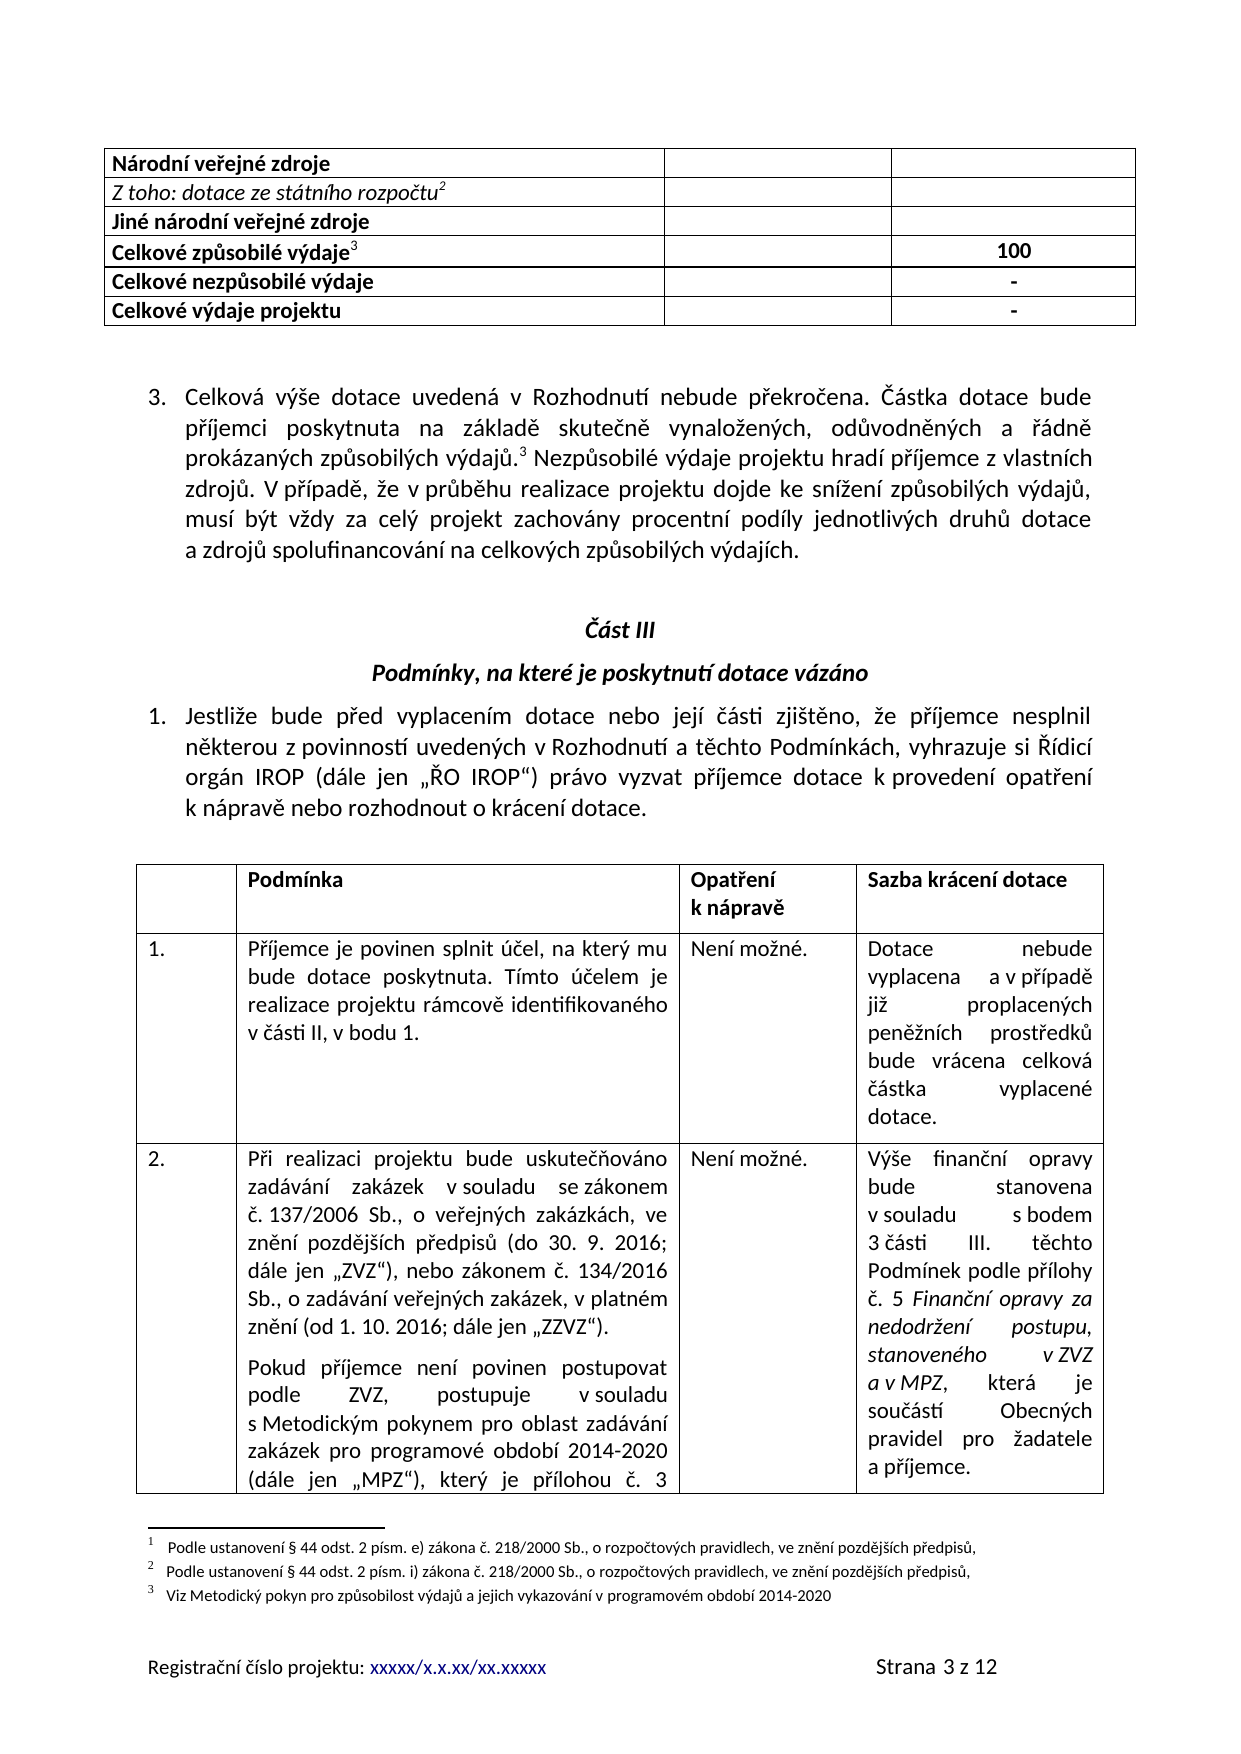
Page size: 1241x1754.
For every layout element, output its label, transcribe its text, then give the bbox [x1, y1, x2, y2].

table_cell [665, 149, 891, 177]
table_cell Jiné národní veřejné zdroje [105, 207, 664, 235]
table_cell Není možné. [680, 1144, 856, 1493]
table_cell 1. [137, 934, 236, 1143]
table_cell - [892, 297, 1135, 324]
table_header Sazba krácení dotace [857, 865, 1103, 933]
table_cell Národní veřejné zdroje [105, 149, 664, 177]
subtitle Část III [148, 614, 1092, 645]
table_cell Z toho: dotace ze státního rozpočtu [105, 178, 664, 206]
table_cell [892, 207, 1135, 235]
table_cell 2. [137, 1144, 236, 1493]
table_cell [237, 1144, 679, 1493]
list Celková výše dotace uvedená v Rozhodnutí nebude překročena. Částka dotace bude příjemci poskytnuta na základě skutečně vynaložených, odůvodněných a řádně prokázaných způsobilých výdajů.3 Nezpůsobilé výdaje projektu hradí příjemce z vlastních zdrojů. V případě, že v průběhu realizace projektu dojde ke snížení způsobilých výdajů, musí být vždy za celý projekt zachovány procentní podíly jednotlivých druhů dotace a zdrojů spolufinancování na celkových způsobilých výdajích. [148, 381, 1092, 564]
table_cell Celkové výdaje projektu [105, 297, 664, 324]
table_header [137, 865, 236, 933]
table_cell [665, 178, 891, 206]
table_header Podmínka [237, 865, 679, 933]
table_cell [892, 149, 1135, 177]
table_cell Není možné. [680, 934, 856, 1143]
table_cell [857, 1144, 1103, 1493]
table_cell [892, 178, 1135, 206]
list Jestliže bude před vyplacením dotace nebo její části zjištěno, že příjemce nesplnil některou z povinností uvedených v Rozhodnutí a těchto Podmínkách, vyhrazuje si Řídicí orgán IROP (dále jen „ŘO IROP“) právo vyzvat příjemce dotace k provedení opatření k nápravě nebo rozhodnout o krácení dotace. [148, 700, 1092, 822]
table_cell [665, 236, 891, 266]
table_cell [665, 297, 891, 324]
table_cell Celkové nezpůsobilé výdaje [105, 268, 664, 296]
table_cell 100 [892, 236, 1135, 266]
table_cell [665, 268, 891, 296]
table_header Opatření k nápravě [680, 865, 856, 933]
subtitle Podmínky, na které je poskytnutí dotace vázáno [148, 657, 1092, 688]
table_cell Příjemce je povinen splnit účel, na který mu bude dotace poskytnuta. Tímto účelem je realizace projektu rámcově identifikovaného v části II, v bodu 1. [237, 934, 679, 1143]
table_cell [665, 207, 891, 235]
table_cell - [892, 268, 1135, 296]
table_cell Celkové způsobilé výdaje [105, 236, 664, 266]
table_cell Dotace nebude vyplacena a v případě již proplacených peněžních prostředků bude vrácena celková částka vyplacené dotace. [857, 934, 1103, 1143]
